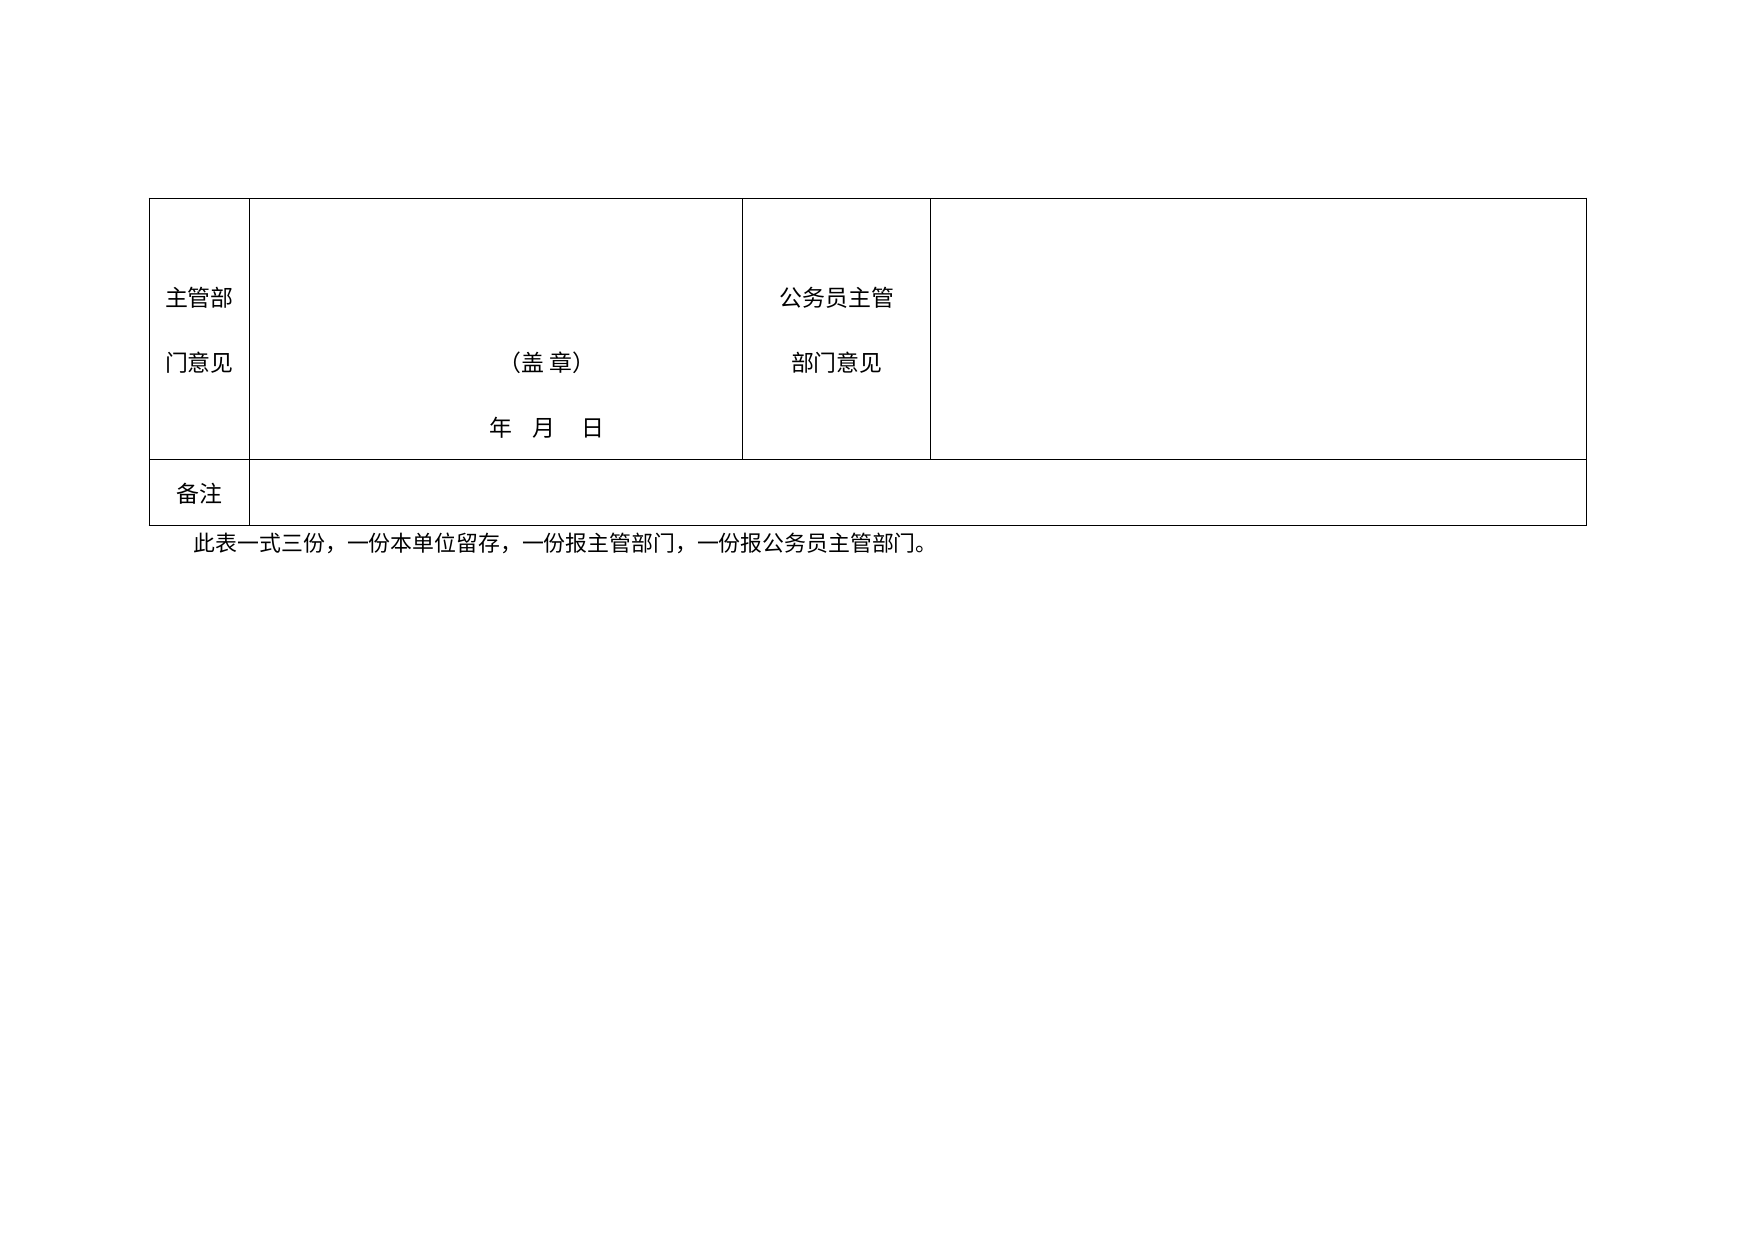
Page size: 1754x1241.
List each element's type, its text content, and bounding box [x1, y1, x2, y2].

table_cell 公务员主管 部门意见 [743, 199, 930, 459]
table_cell 备注 [150, 460, 249, 525]
table_cell 主管部门意见 [150, 199, 249, 459]
table_cell [250, 460, 1586, 525]
table_cell （盖 章） 年 月 日 [250, 199, 742, 459]
table_cell [931, 199, 1586, 459]
text 此表一式三份，一份本单位留存，一份报主管部门，一份报公务员主管部门。 [150, 526, 1604, 558]
